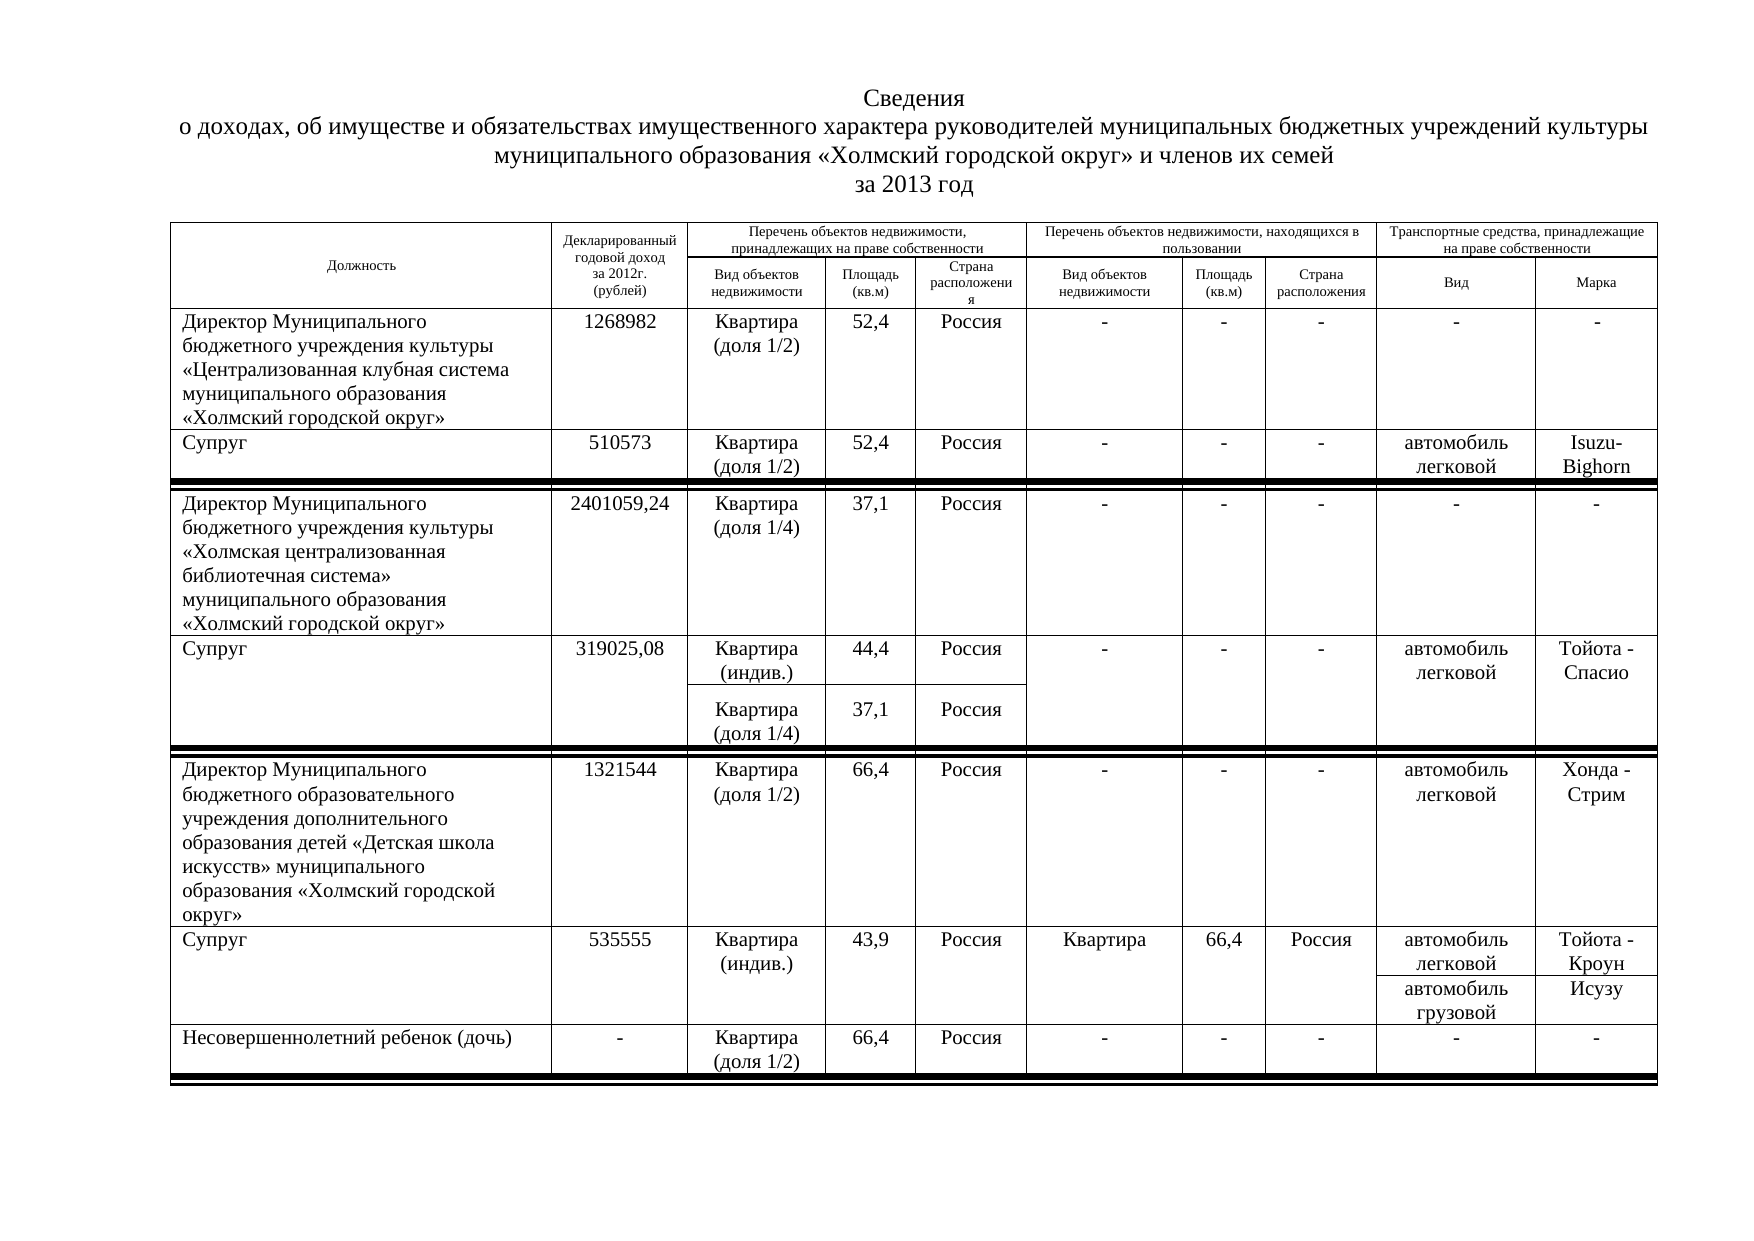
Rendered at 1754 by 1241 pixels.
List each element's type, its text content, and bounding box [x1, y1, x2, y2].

table_cell Супруг [171, 927, 551, 1024]
table_cell - [1027, 491, 1182, 635]
table_cell - [1183, 491, 1265, 635]
text за 2013 год [133, 169, 1695, 198]
table_cell - [1266, 430, 1376, 478]
table_cell 66,4 [826, 758, 915, 926]
table_header Перечень объектов недвижимости, принадлежащих на праве собственности [688, 223, 1026, 256]
table_cell Страна расположения [916, 258, 1026, 308]
table_cell - [1377, 491, 1535, 635]
table_cell Квартира (доля 1/2) [688, 430, 825, 478]
table_cell - [552, 1025, 687, 1073]
table_cell - [1266, 1025, 1376, 1073]
table_cell - [1266, 758, 1376, 926]
table_cell Страна расположения [1266, 258, 1376, 308]
table_cell 43,9 [826, 927, 915, 1024]
table_cell Россия [916, 309, 1026, 429]
table_cell Россия [916, 430, 1026, 478]
table_cell Тойота - Кроун [1536, 927, 1657, 975]
table_cell Россия [1266, 927, 1376, 1024]
table_cell Квартира (доля 1/4) [688, 685, 825, 745]
table_cell Россия [916, 927, 1026, 1024]
table_cell Россия [916, 1025, 1026, 1073]
table_cell - [1183, 636, 1265, 745]
table_cell 37,1 [826, 491, 915, 635]
table_cell 37,1 [826, 685, 915, 745]
table_cell 52,4 [826, 309, 915, 429]
table_cell 319025,08 [552, 636, 687, 745]
table_cell - [1266, 636, 1376, 745]
table_cell - [1536, 491, 1657, 635]
table_cell - [1183, 758, 1265, 926]
table_cell Квартира (доля 1/2) [688, 309, 825, 429]
table_cell 2401059,24 [552, 491, 687, 635]
table_cell 1321544 [552, 758, 687, 926]
table_cell - [1536, 1025, 1657, 1073]
table_cell Россия [916, 491, 1026, 635]
table_cell Isuzu-Bighorn [1536, 430, 1657, 478]
table_cell Вид [1377, 258, 1535, 308]
table_cell Квартира [1027, 927, 1182, 1024]
table_header Перечень объектов недвижимости, находящихся в пользовании [1027, 223, 1376, 256]
table_cell 66,4 [1183, 927, 1265, 1024]
table_cell 44,4 [826, 636, 915, 684]
table_cell - [1183, 1025, 1265, 1073]
table_cell - [1377, 1025, 1535, 1073]
table_cell Вид объектов недвижимости [688, 258, 825, 308]
table_cell Директор Муниципального бюджетного учреждения культуры «Централизованная клубная система муниципального образования «Холмский городской округ» [171, 309, 551, 429]
table_cell Марка [1536, 258, 1657, 308]
table_cell - [1536, 309, 1657, 429]
table_cell Тойота - Спасио [1536, 636, 1657, 745]
table_cell Директор Муниципального бюджетного учреждения культуры «Холмская централизованная библиотечная система» муниципального образования «Холмский городской округ» [171, 491, 551, 635]
table_cell Квартира (индив.) [688, 636, 825, 684]
table_cell Площадь (кв.м) [826, 258, 915, 308]
text о доходах, об имуществе и обязательствах имущественного характера руководителей муниципальных бюджетных учреждений культуры муниципального образования «Холмский городской округ» и членов их семей [133, 111, 1695, 169]
table_cell Квартира (доля 1/2) [688, 758, 825, 926]
table_cell - [1183, 430, 1265, 478]
table_cell автомобиль легковой [1377, 430, 1535, 478]
table_cell - [1027, 636, 1182, 745]
table_cell 52,4 [826, 430, 915, 478]
table_cell Несовершеннолетний ребенок (дочь) [171, 1025, 551, 1073]
table_cell Россия [916, 636, 1026, 684]
table_cell автомобиль легковой [1377, 927, 1535, 975]
table_cell Россия [916, 758, 1026, 926]
table_cell - [1183, 309, 1265, 429]
table_cell - [1027, 758, 1182, 926]
table_cell Квартира (доля 1/2) [688, 1025, 825, 1073]
table_cell 535555 [552, 927, 687, 1024]
table_cell Супруг [171, 636, 551, 745]
table_cell Хонда - Стрим [1536, 758, 1657, 926]
table_cell - [1027, 430, 1182, 478]
text Сведения [133, 83, 1695, 111]
table_header Должность [171, 223, 551, 308]
table_cell автомобиль легковой [1377, 636, 1535, 745]
table_cell 510573 [552, 430, 687, 478]
table_cell Квартира (индив.) [688, 927, 825, 1024]
table_cell Исузу [1536, 976, 1657, 1024]
table_header Декларированный годовой доход за 2012г. (рублей) [552, 223, 687, 308]
table_cell Площадь (кв.м) [1183, 258, 1265, 308]
table_cell автомобиль грузовой [1377, 976, 1535, 1024]
table_header Транспортные средства, принадлежащие на праве собственности [1377, 223, 1657, 256]
table_cell - [1027, 1025, 1182, 1073]
table_cell - [1266, 491, 1376, 635]
table_cell автомобиль легковой [1377, 758, 1535, 926]
table_cell 66,4 [826, 1025, 915, 1073]
table_cell Квартира (доля 1/4) [688, 491, 825, 635]
table_cell - [1377, 309, 1535, 429]
table_cell 1268982 [552, 309, 687, 429]
table_cell - [1027, 309, 1182, 429]
table_cell Россия [916, 685, 1026, 745]
table_cell Супруг [171, 430, 551, 478]
table_cell Директор Муниципального бюджетного образовательного учреждения дополнительного образования детей «Детская школа искусств» муниципального образования «Холмский городской округ» [171, 758, 551, 926]
table_cell Вид объектов недвижимости [1027, 258, 1182, 308]
table_cell - [1266, 309, 1376, 429]
